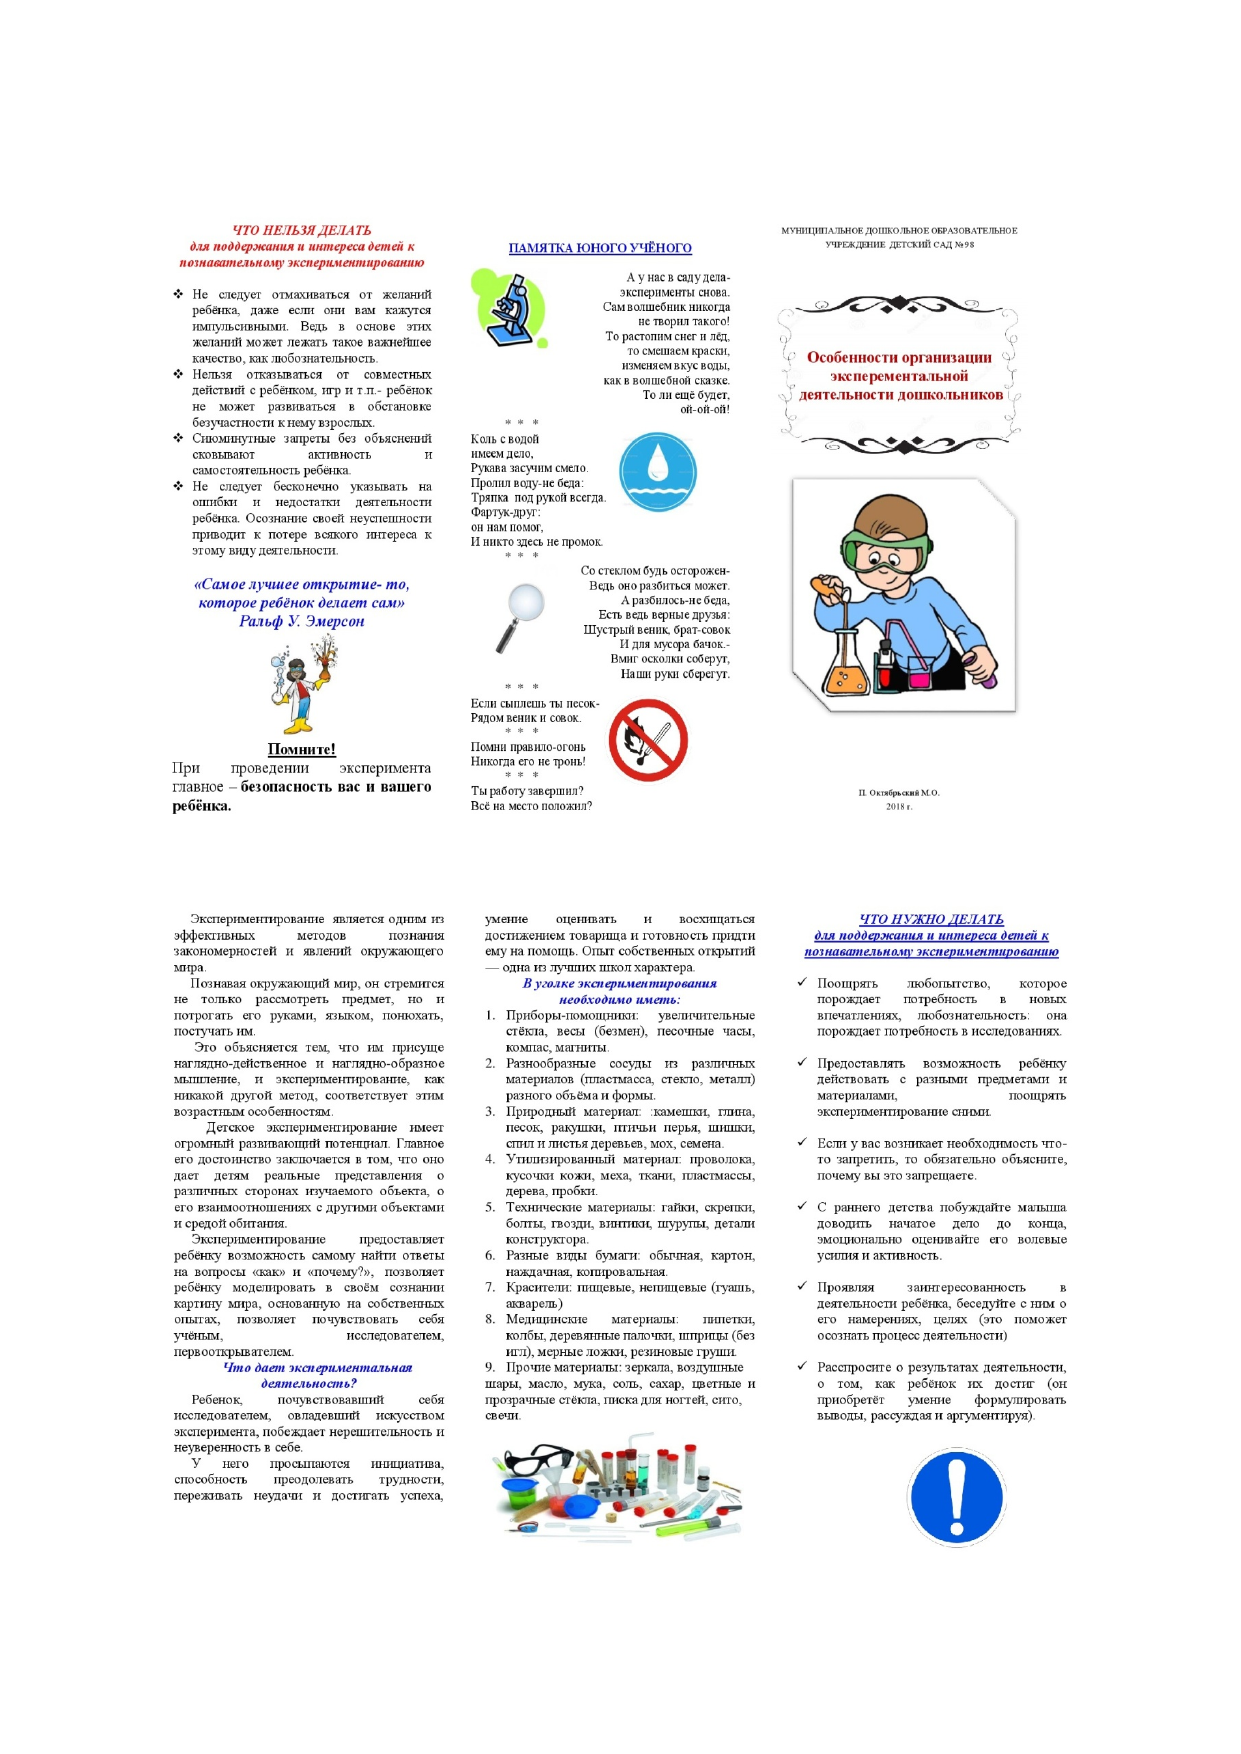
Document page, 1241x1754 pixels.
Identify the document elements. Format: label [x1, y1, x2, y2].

picture [132, 180, 1108, 1559]
